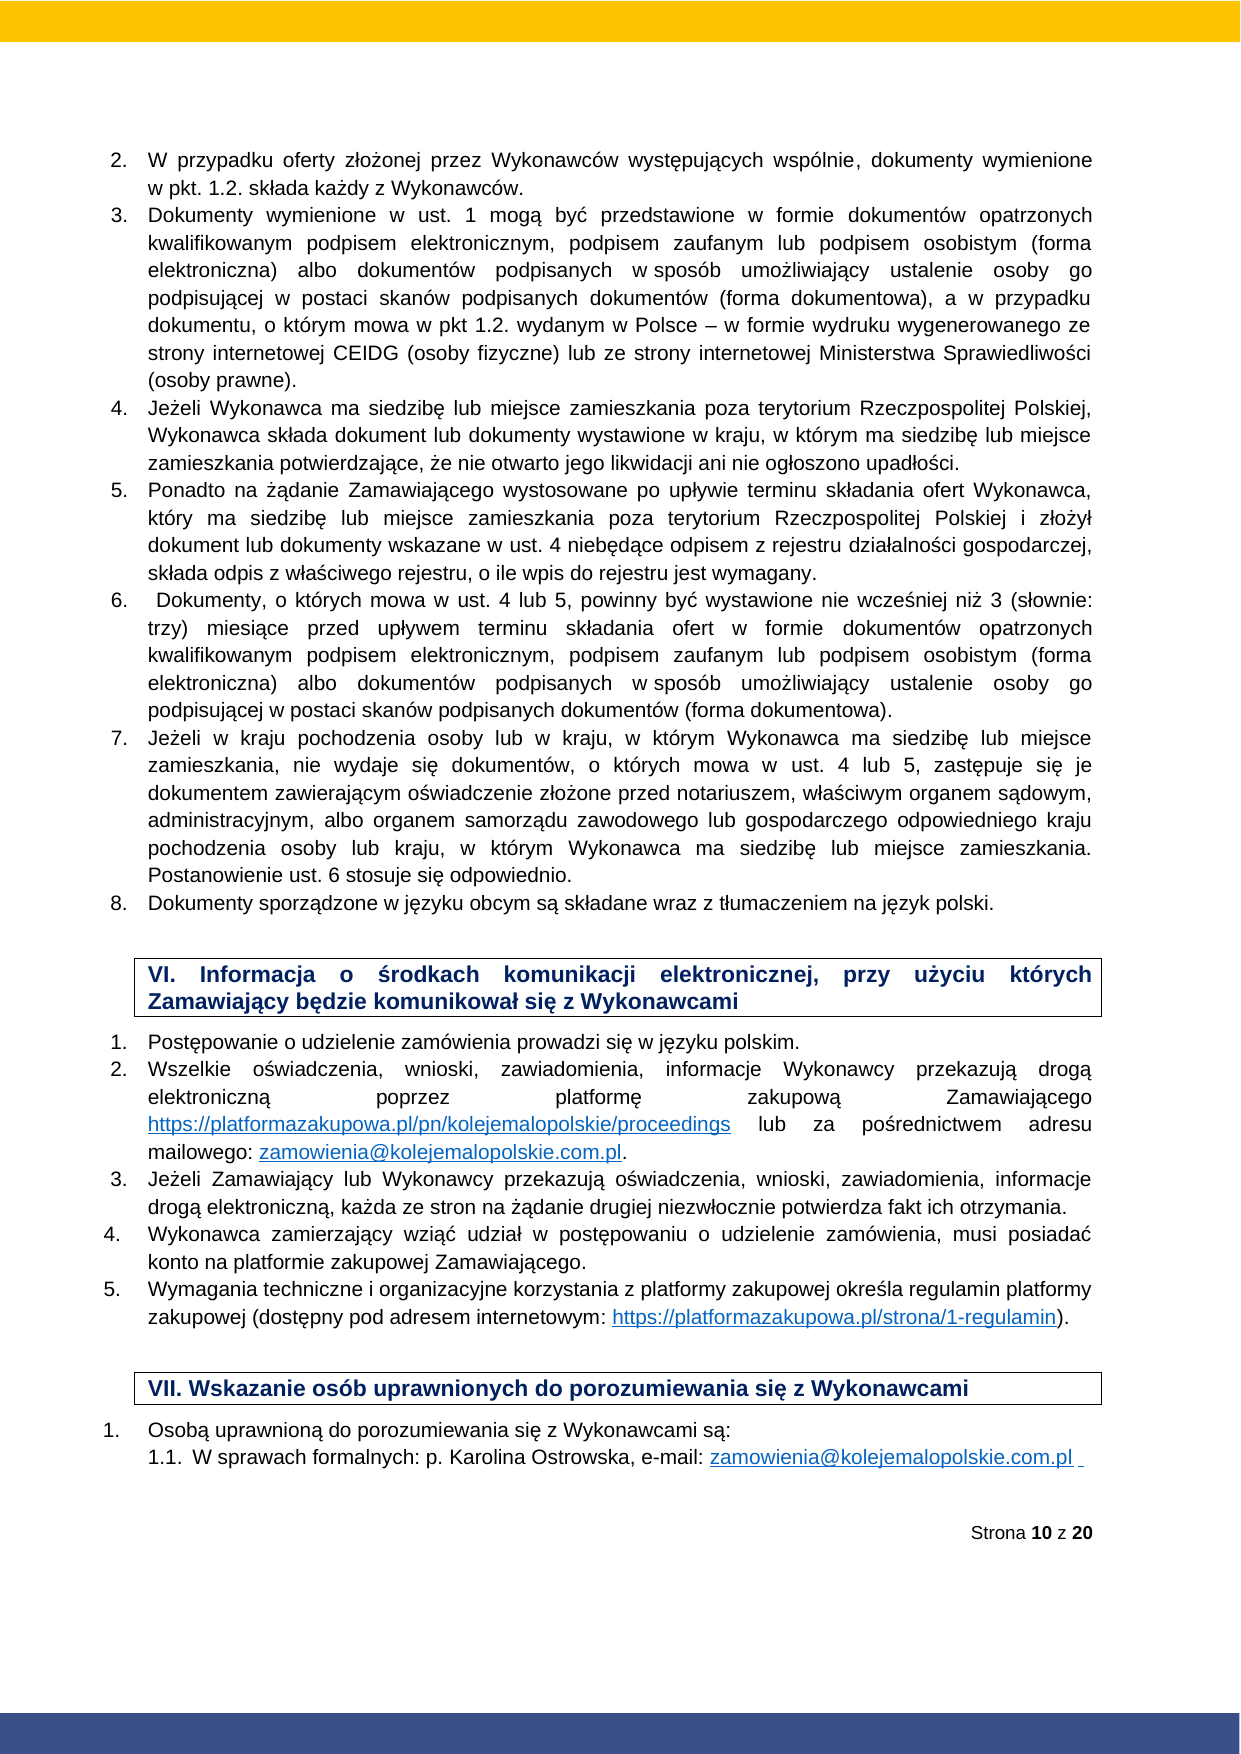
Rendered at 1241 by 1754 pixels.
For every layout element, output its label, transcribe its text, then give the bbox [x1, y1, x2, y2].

list Postępowanie o udzielenie zamówienia prowadzi się w języku polskim. [110, 1030, 1092, 1054]
list Dokumenty, o których mowa w ust. 4 lub 5, powinny być wystawione nie wcześniej niż 3 (słownie: trzy) miesiące przed upływem terminu składania ofert w formie dokumentów opatrzonych kwalifikowanym podpisem elektronicznym, podpisem zaufanym lub podpisem osobistym (forma elektroniczna) albo dokumentów podpisanych w sposób umożliwiający ustalenie osoby go podpisującej w postaci skanów podpisanych dokumentów (forma dokumentowa). [111, 588, 1092, 722]
list Wszelkie oświadczenia, wnioski, zawiadomienia, informacje Wykonawcy przekazują drogą elektroniczną poprzez platformę zakupową Zamawiającego https://platformazakupowa.pl/pn/kolejemalopolskie/proceedings lub za pośrednictwem adresu mailowego: zamowienia@kolejemalopolskie.com.pl. [110, 1057, 1092, 1164]
list Dokumenty wymienione w ust. 1 mogą być przedstawione w formie dokumentów opatrzonych kwalifikowanym podpisem elektronicznym, podpisem zaufanym lub podpisem osobistym (forma elektroniczna) albo dokumentów podpisanych w sposób umożliwiający ustalenie osoby go podpisującej w postaci skanów podpisanych dokumentów (forma dokumentowa), a w przypadku dokumentu, o którym mowa w pkt 1.2. wydanym w Polsce – w formie wydruku wygenerowanego ze strony internetowej CEIDG (osoby fizyczne) lub ze strony internetowej Ministerstwa Sprawiedliwości (osoby prawne). [111, 203, 1092, 392]
list W sprawach formalnych: p. Karolina Ostrowska, e-mail: zamowienia@kolejemalopolskie.com.pl [148, 1445, 1092, 1469]
list Jeżeli w kraju pochodzenia osoby lub w kraju, w którym Wykonawca ma siedzibę lub miejsce zamieszkania, nie wydaje się dokumentów, o których mowa w ust. 4 lub 5, zastępuje się je dokumentem zawierającym oświadczenie złożone przed notariuszem, właściwym organem sądowym, administracyjnym, albo organem samorządu zawodowego lub gospodarczego odpowiedniego kraju pochodzenia osoby lub kraju, w którym Wykonawca ma siedzibę lub miejsce zamieszkania. Postanowienie ust. 6 stosuje się odpowiednio. [111, 726, 1092, 887]
list Wymagania techniczne i organizacyjne korzystania z platformy zakupowej określa regulamin platformy zakupowej (dostępny pod adresem internetowym: https://platformazakupowa.pl/strona/1-regulamin). [103, 1277, 1092, 1329]
list Ponadto na żądanie Zamawiającego wystosowane po upływie terminu składania ofert Wykonawca, który ma siedzibę lub miejsce zamieszkania poza terytorium Rzeczpospolitej Polskiej i złożył dokument lub dokumenty wskazane w ust. 4 niebędące odpisem z rejestru działalności gospodarczej, składa odpis z właściwego rejestru, o ile wpis do rejestru jest wymagany. [111, 478, 1092, 585]
subtitle VII. Wskazanie osób uprawnionych do porozumiewania się z Wykonawcami [135, 1373, 1101, 1404]
list Dokumenty sporządzone w języku obcym są składane wraz z tłumaczeniem na język polski. [110, 891, 1092, 915]
list Jeżeli Zamawiający lub Wykonawcy przekazują oświadczenia, wnioski, zawiadomienia, informacje drogą elektroniczną, każda ze stron na żądanie drugiej niezwłocznie potwierdza fakt ich otrzymania. [110, 1167, 1092, 1219]
list Jeżeli Wykonawca ma siedzibę lub miejsce zamieszkania poza terytorium Rzeczpospolitej Polskiej, Wykonawca składa dokument lub dokumenty wystawione w kraju, w którym ma siedzibę lub miejsce zamieszkania potwierdzające, że nie otwarto jego likwidacji ani nie ogłoszono upadłości. [111, 396, 1092, 475]
list W przypadku oferty złożonej przez Wykonawców występujących wspólnie, dokumenty wymienione w pkt. 1.2. składa każdy z Wykonawców. [110, 148, 1092, 200]
subtitle VI. Informacja o środkach komunikacji elektronicznej, przy użyciu których Zamawiający będzie komunikował się z Wykonawcami [135, 959, 1101, 1016]
list Osobą uprawnioną do porozumiewania się z Wykonawcami są: [103, 1417, 1092, 1441]
list Wykonawca zamierzający wziąć udział w postępowaniu o udzielenie zamówienia, musi posiadać konto na platformie zakupowej Zamawiającego. [103, 1222, 1092, 1274]
